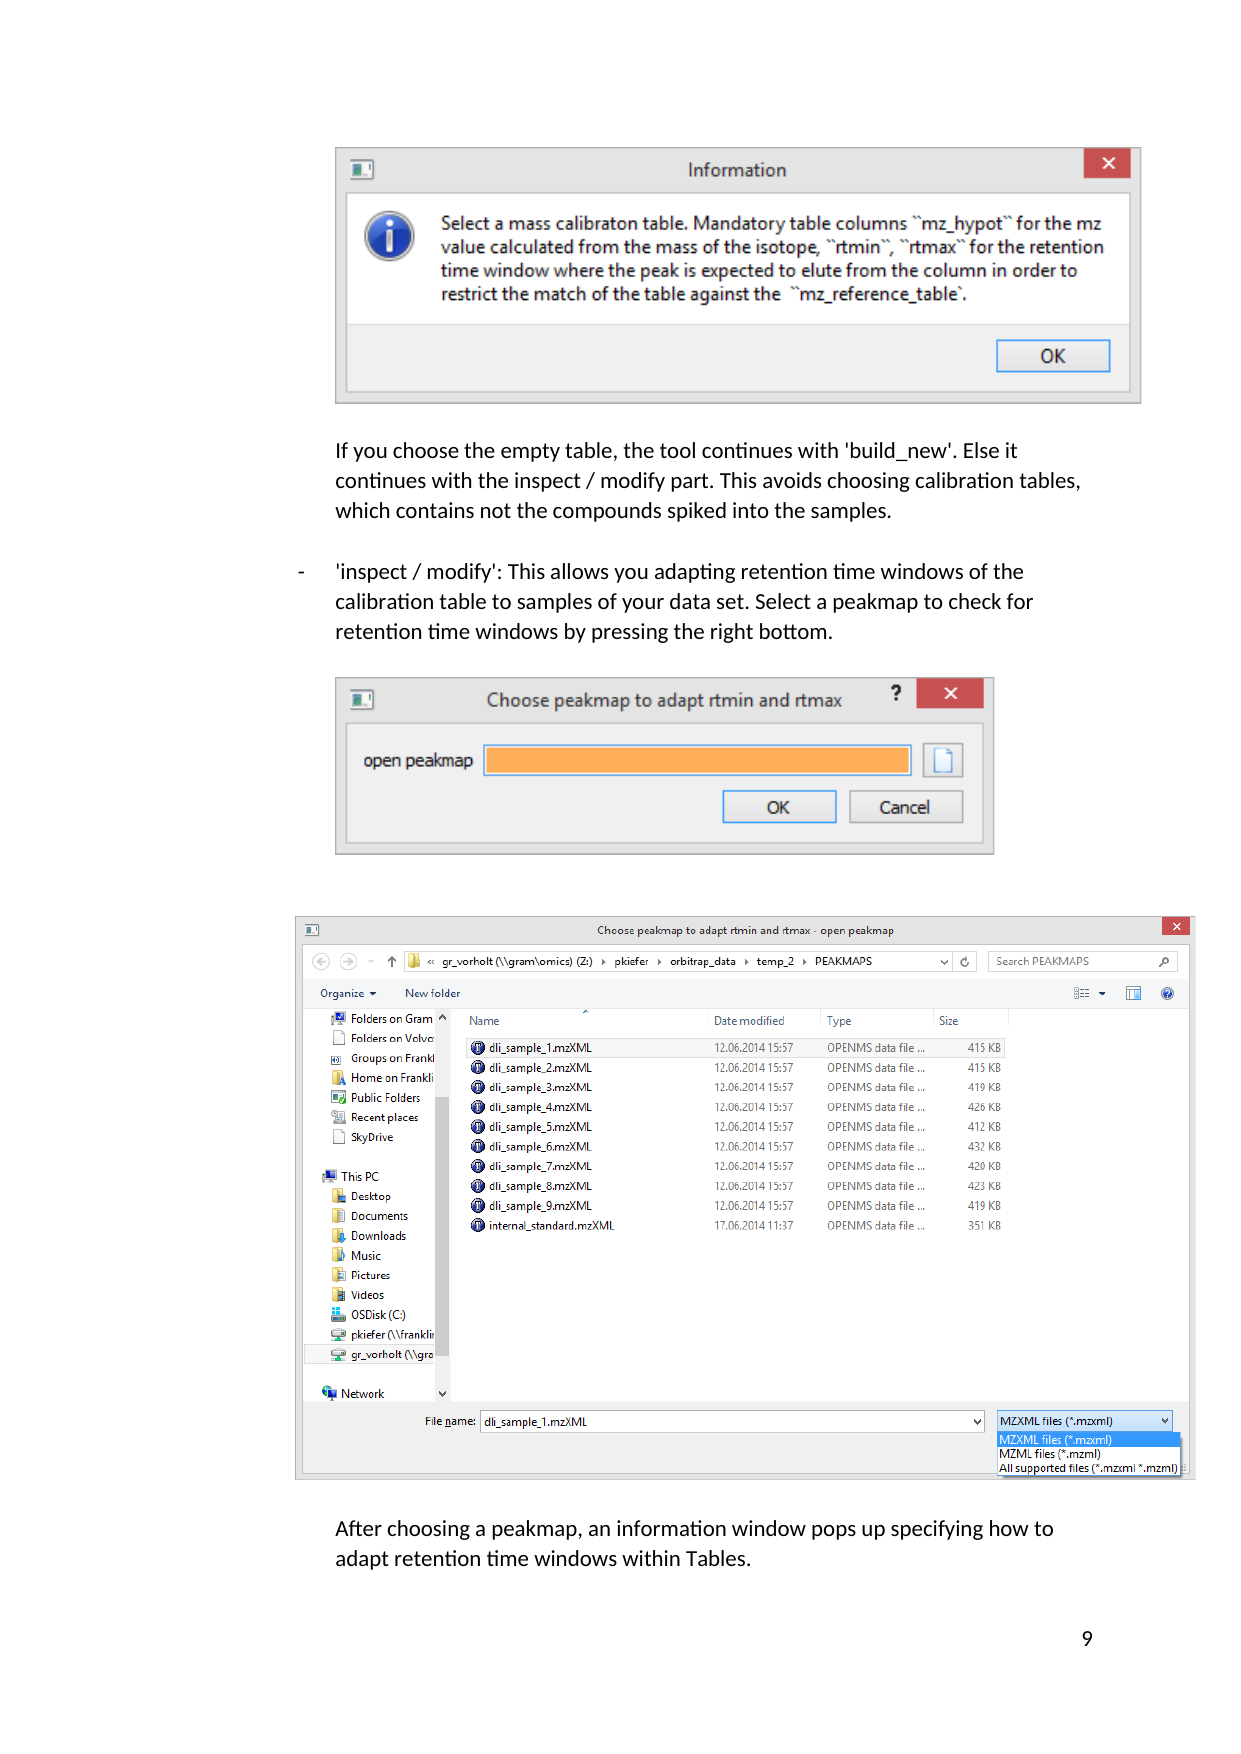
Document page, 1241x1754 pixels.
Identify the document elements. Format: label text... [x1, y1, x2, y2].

list 'inspect / modify': This allows you adapting retention time windows of the calibration table to samples of your data set. Select a peakmap to check for retention time windows by pressing the right bottom. [298, 557, 1093, 646]
list After choosing a peakmap, an information window pops up specifying how to adapt retention time windows within Tables. [335, 1514, 1093, 1572]
picture [335, 147, 1142, 404]
picture [295, 916, 1196, 1480]
picture [335, 677, 995, 855]
list If you choose the empty table, the tool continues with 'build_new'. Else it continues with the inspect / modify part. This avoids choosing calibration tables, which contains not the compounds spiked into the samples. [335, 436, 1093, 525]
